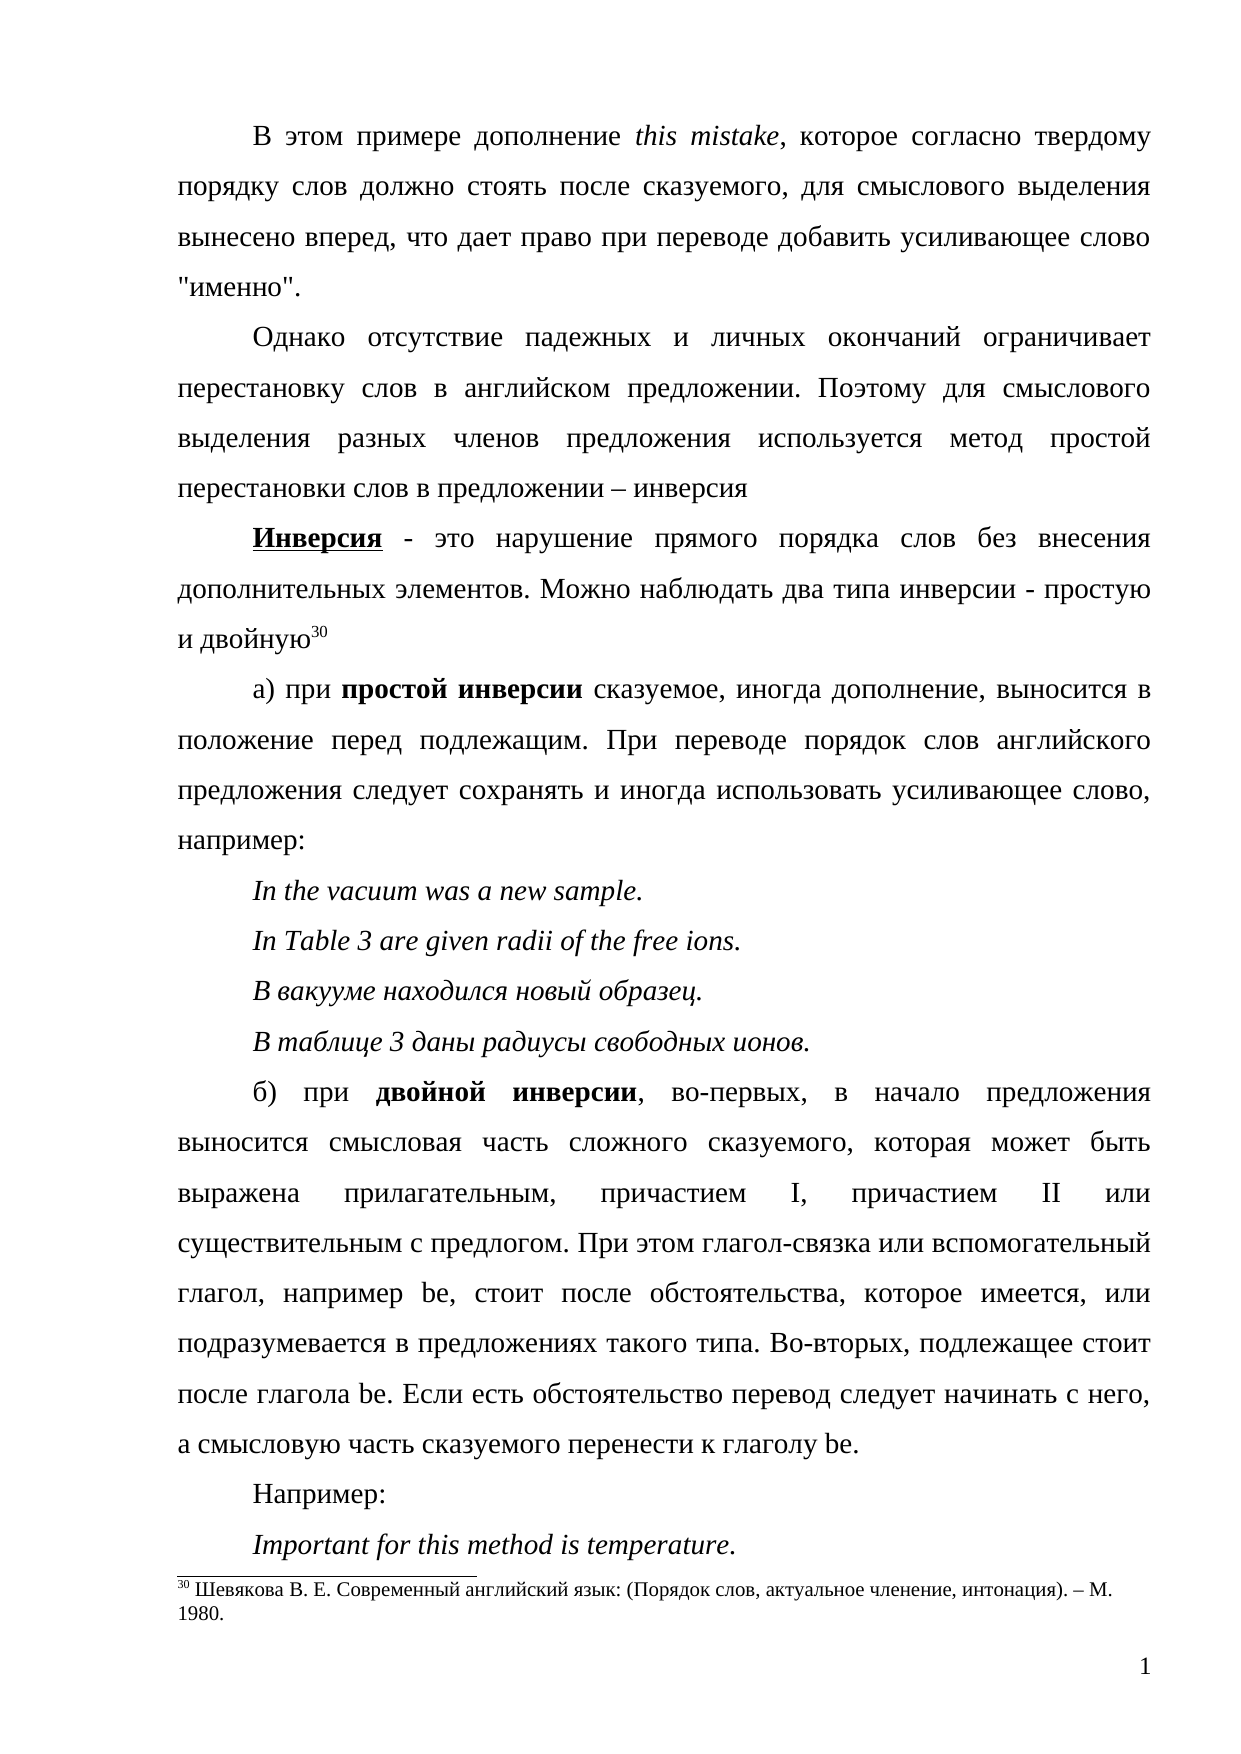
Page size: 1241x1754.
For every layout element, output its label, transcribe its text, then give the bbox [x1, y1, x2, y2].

text В вакууме находился новый образец. [177, 973, 1152, 1007]
text а) при простой инверсии сказуемое, иногда дополнение, выносится в положение перед подлежащим. При переводе порядок слов английского предложения следует сохранять и иногда использовать усиливающее слово, например: [177, 672, 1152, 856]
text Однако отсутствие падежных и личных окончаний ограничивает перестановку слов в английском предложении. Поэтому для смыслового выделения разных членов предложения используется метод простой перестановки слов в предложении – инверсия [177, 319, 1152, 504]
text 30 Шевякова В. Е. Современный английский язык: (Порядок слов, актуальное членение, интонация). – М. 1980. [177, 1577, 1152, 1625]
text Important for this method is temperature. [177, 1527, 1152, 1560]
text Инверсия - это нарушение прямого порядка слов без внесения дополнительных элементов. Можно наблюдать два типа инверсии - простую и двойную30 [177, 521, 1152, 655]
text В этом примере дополнение this mistake, которое согласно твердому порядку слов должно стоять после сказуемого, для смыслового выделения вынесено вперед, что дает право при переводе добавить усиливающее слово "именно". [177, 118, 1152, 303]
text В таблице 3 даны радиусы свободных ионов. [177, 1024, 1152, 1057]
text In Table 3 are given radii of the free ions. [177, 923, 1152, 957]
text Например: [177, 1477, 1152, 1510]
text б) при двойной инверсии, во-первых, в начало предложения выносится смысловая часть сложного сказуемого, которая может быть выражена прилагательным, причастием I, причастием II или существительным с предлогом. При этом глагол-связка или вспомогательный глагол, например be, стоит после обстоятельства, которое имеется, или подразумевается в предложениях такого типа. Во-вторых, подлежащее стоит после глагола be. Если есть обстоятельство перевод следует начинать с него, а смысловую часть сказуемого перенести к глаголу be. [177, 1074, 1152, 1460]
text In the vacuum was a new sample. [177, 873, 1152, 906]
